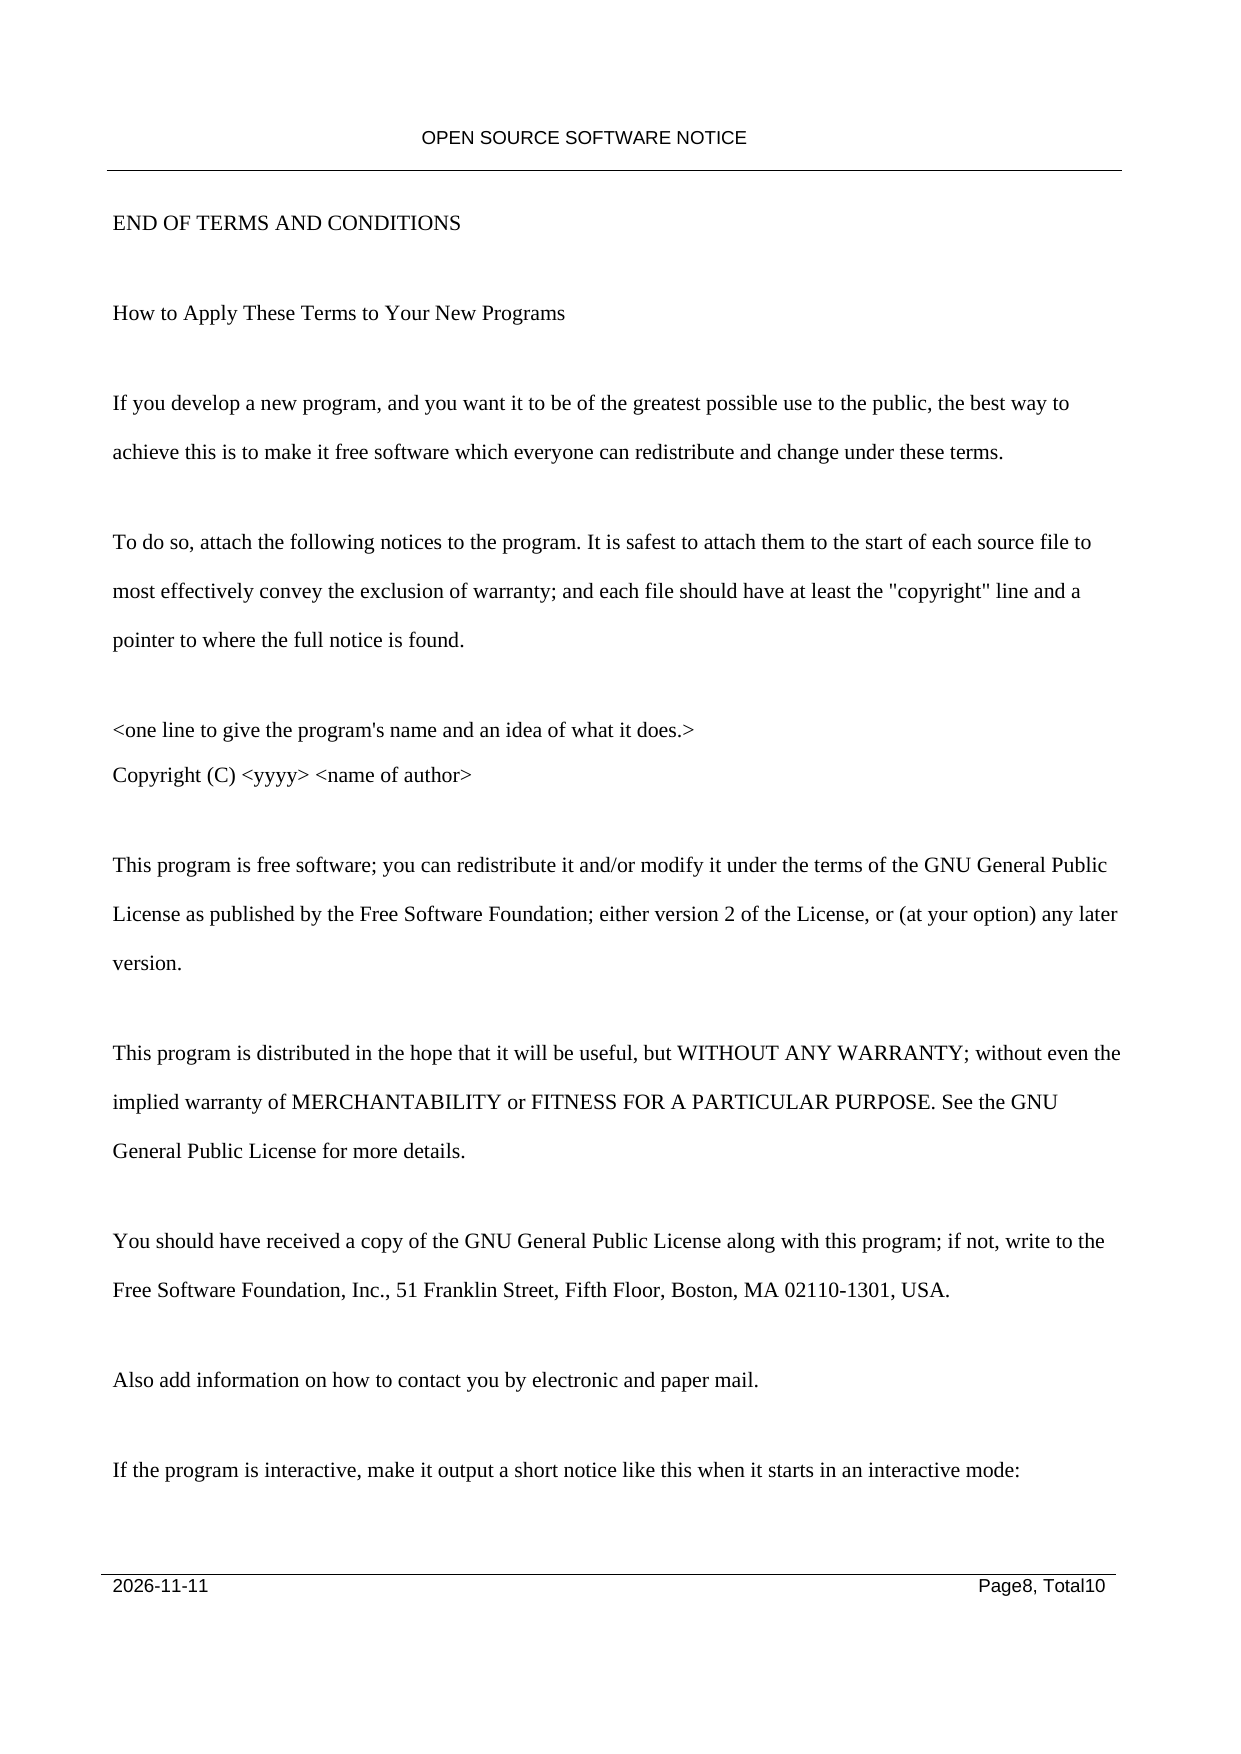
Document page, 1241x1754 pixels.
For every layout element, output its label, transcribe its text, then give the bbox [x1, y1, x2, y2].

text You should have received a copy of the GNU General Public License along with this program; if not, write to the Free Software Foundation, Inc., 51 Franklin Street, Fifth Floor, Boston, MA 02110-1301, USA. [112, 1224, 1128, 1305]
text If you develop a new program, and you want it to be of the greatest possible use to the public, the best way to achieve this is to make it free software which everyone can redistribute and change under these terms. [112, 387, 1128, 468]
text How to Apply These Terms to Your New Programs [112, 297, 1128, 329]
text To do so, attach the following notices to the program. It is safest to attach them to the start of each source file to most effectively convey the exclusion of warranty; and each file should have at least the "copyright" line and a pointer to where the full notice is found. [112, 526, 1128, 656]
text Also add information on how to contact you by electronic and paper mail. [112, 1363, 1128, 1396]
text If the program is interactive, make it output a short notice like this when it starts in an interactive mode: [112, 1453, 1128, 1486]
text This program is distributed in the hope that it will be useful, but WITHOUT ANY WARRANTY; without even the implied warranty of MERCHANTABILITY or FITNESS FOR A PARTICULAR PURPOSE. See the GNU General Public License for more details. [112, 1036, 1128, 1166]
text <one line to give the program's name and an idea of what it does.> [112, 713, 1128, 746]
text Copyright (C) <yyyy> <name of author> [112, 758, 1128, 791]
text This program is free software; you can redistribute it and/or modify it under the terms of the GNU General Public License as published by the Free Software Foundation; either version 2 of the License, or (at your option) any later version. [112, 849, 1128, 979]
text END OF TERMS AND CONDITIONS [112, 206, 1128, 239]
